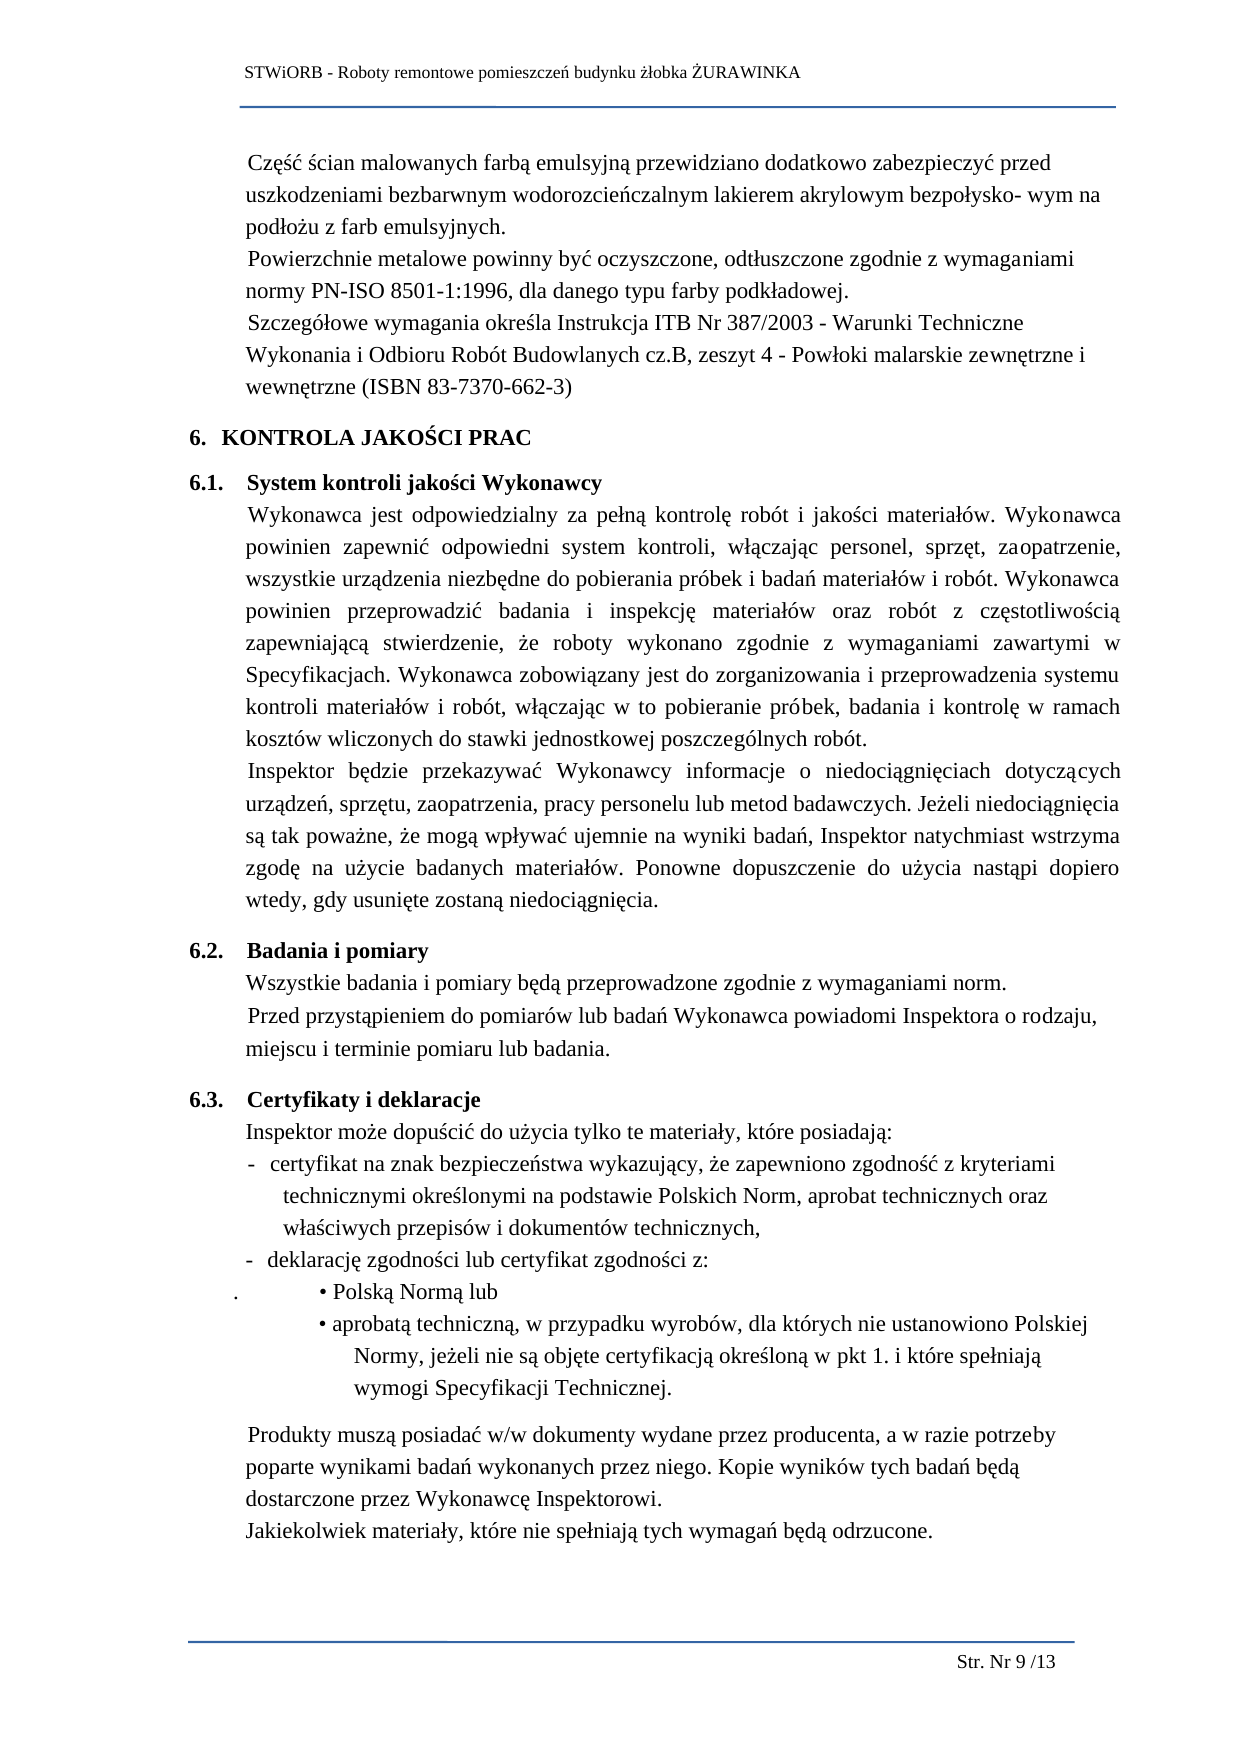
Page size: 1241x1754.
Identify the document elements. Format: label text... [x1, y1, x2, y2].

text Część ścian malowanych farbą emulsyjną przewidziano dodatkowo zabezpieczyć przed uszkodzeniami bezbarwnym wodorozcieńczalnym lakierem akrylowym bezpołysko- wym na podłożu z farb emulsyjnych. [245, 149, 1121, 239]
list deklarację zgodności lub certyfikat zgodności z: [189, 1246, 1121, 1273]
list Badania i pomiary [189, 937, 1121, 963]
text • aprobatą techniczną, w przypadku wyrobów, dla których nie ustanowiono Polskiej Normy, jeżeli nie są objęte certyfikacją określoną w pkt 1. i które spełniają wymogi Specyfikacji Technicznej. [318, 1311, 1121, 1401]
text Inspektor może dopuścić do użycia tylko te materiały, które posiadają: [189, 1118, 1121, 1144]
text Wykonawca jest odpowiedzialny za pełną kontrolę robót i jakości materiałów. Wykonawca powinien zapewnić odpowiedni system kontroli, włączając personel, sprzęt, zaopatrzenie, wszystkie urządzenia niezbędne do pobierania próbek i badań materiałów i robót. Wykonawca powinien przeprowadzić badania i inspekcję materiałów oraz robót z częstotliwością zapewniającą stwierdzenie, że roboty wykonano zgodnie z wymaganiami zawartymi w Specyfikacjach. Wykonawca zobowiązany jest do zorganizowania i przeprowadzenia systemu kontroli materiałów i robót, włączając w to pobieranie próbek, badania i kontrolę w ramach kosztów wliczonych do stawki jednostkowej poszczególnych robót. [245, 501, 1121, 752]
text Inspektor będzie przekazywać Wykonawcy informacje o niedociągnięciach dotyczących urządzeń, sprzętu, zaopatrzenia, pracy personelu lub metod badawczych. Jeżeli niedociągnięcia są tak poważne, że mogą wpływać ujemnie na wyniki badań, Inspektor natychmiast wstrzyma zgodę na użycie badanych materiałów. Ponowne dopuszczenie do użycia nastąpi dopiero wtedy, gdy usunięte zostaną niedociągnięcia. [245, 758, 1121, 912]
text . • Polską Normą lub [189, 1278, 1121, 1305]
list KONTROLA JAKOŚCI PRAC [189, 424, 1121, 451]
text Szczegółowe wymagania określa Instrukcja ITB Nr 387/2003 - Warunki Techniczne Wykonania i Odbioru Robót Budowlanych cz.B, zeszyt 4 - Powłoki malarskie zewnętrzne i wewnętrzne (ISBN 83-7370-662-3) [245, 309, 1121, 400]
list System kontroli jakości Wykonawcy [189, 469, 1121, 495]
text Powierzchnie metalowe powinny być oczyszczone, odtłuszczone zgodnie z wymaganiami normy PN-ISO 8501-1:1996, dla danego typu farby podkładowej. [245, 245, 1121, 303]
text Produkty muszą posiadać w/w dokumenty wydane przez producenta, a w razie potrzeby poparte wynikami badań wykonanych przez niego. Kopie wyników tych badań będą dostarczone przez Wykonawcę Inspektorowi. [245, 1421, 1121, 1511]
text Przed przystąpieniem do pomiarów lub badań Wykonawca powiadomi Inspektora o rodzaju, miejscu i terminie pomiaru lub badania. [245, 1002, 1121, 1061]
list Certyfikaty i deklaracje [189, 1086, 1121, 1112]
list certyfikat na znak bezpieczeństwa wykazujący, że zapewniono zgodność z kryteriami technicznymi określonymi na podstawie Polskich Norm, aprobat technicznych oraz właściwych przepisów i dokumentów technicznych, [247, 1150, 1121, 1241]
text Wszystkie badania i pomiary będą przeprowadzone zgodnie z wymaganiami norm. [189, 969, 1121, 996]
text Jakiekolwiek materiały, które nie spełniają tych wymagań będą odrzucone. [189, 1517, 1121, 1543]
